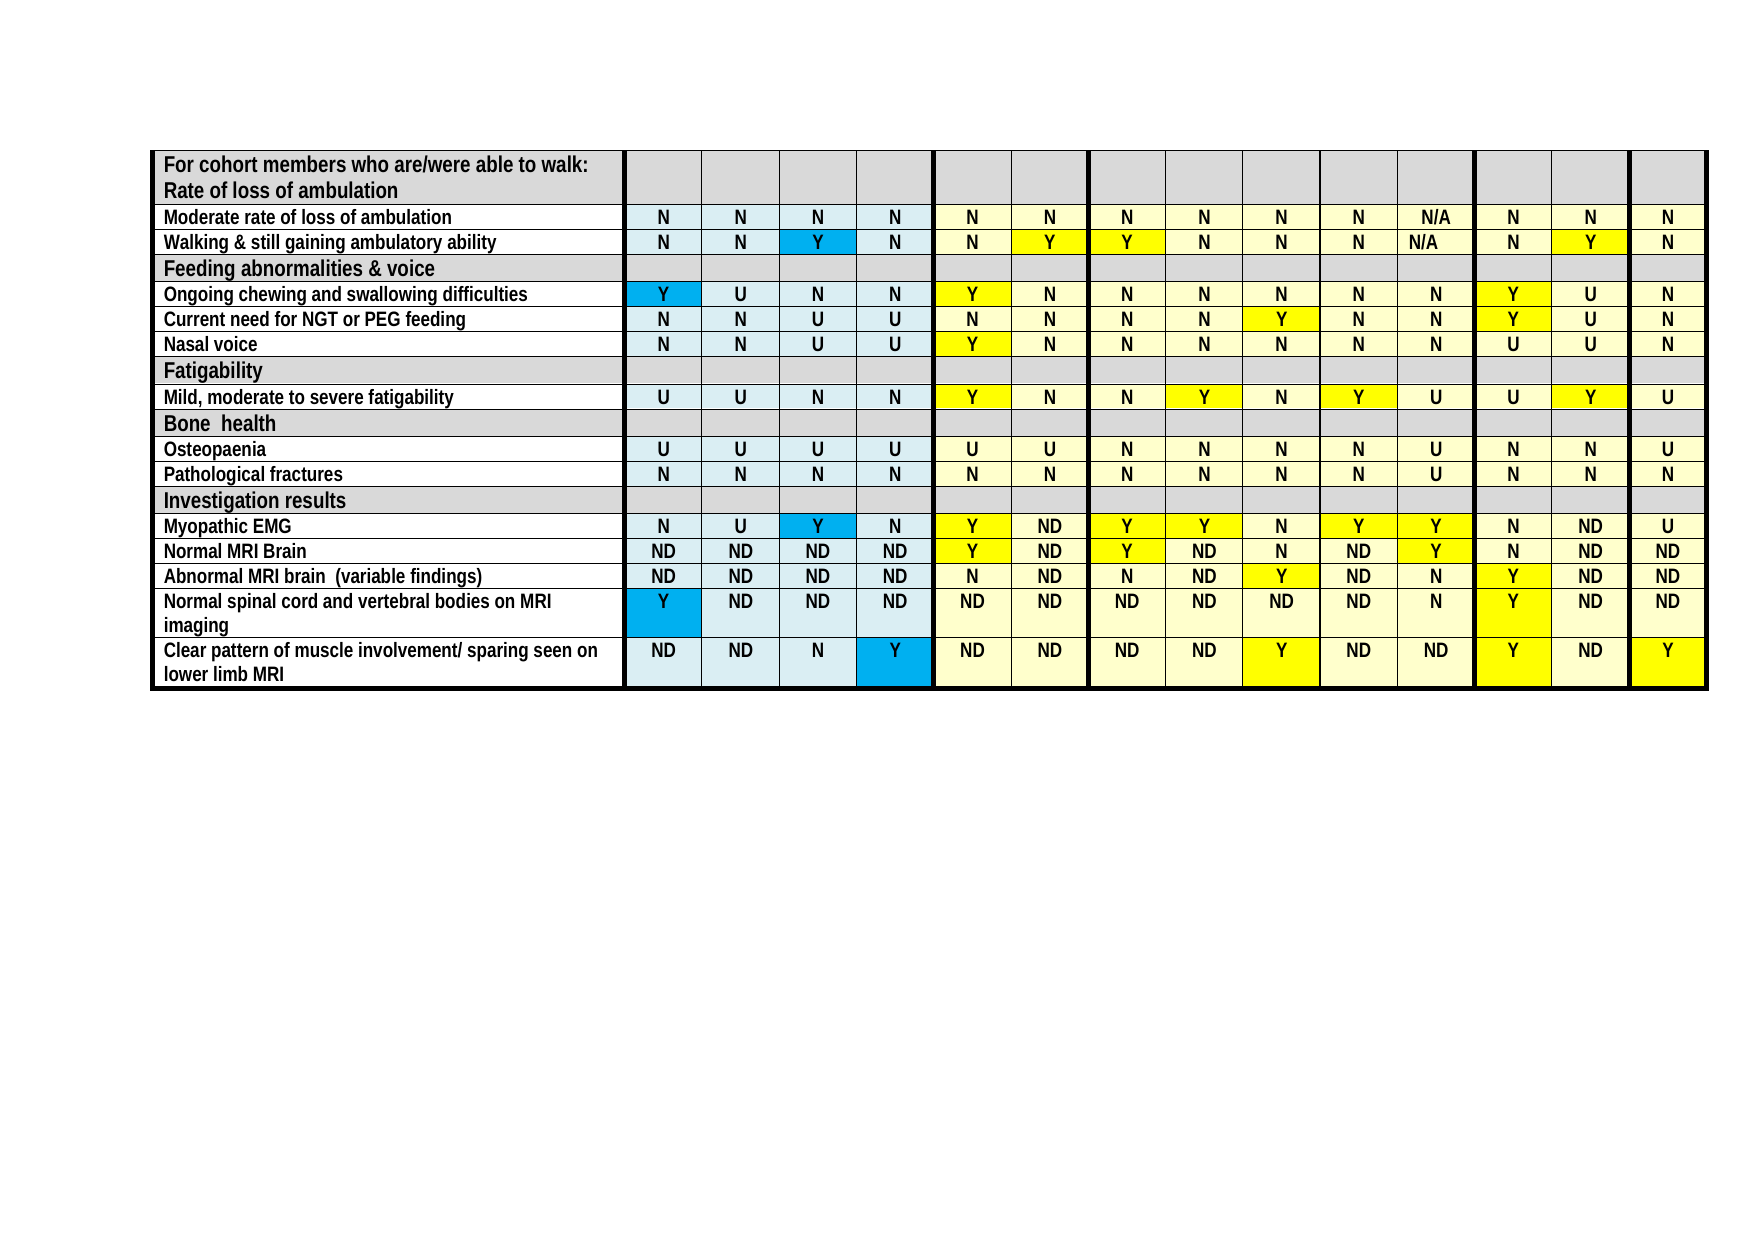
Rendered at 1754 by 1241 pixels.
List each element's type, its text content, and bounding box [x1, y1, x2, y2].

table_cell Y [1477, 307, 1551, 331]
table_cell ND [1166, 638, 1242, 686]
table_cell N [1091, 462, 1165, 486]
table_cell [1012, 357, 1086, 383]
table_cell ND [1321, 564, 1397, 588]
table_cell U [857, 307, 931, 331]
table_cell [857, 255, 931, 281]
table_cell ND [936, 638, 1011, 686]
table_cell ND [1012, 589, 1086, 637]
table_cell N [936, 205, 1011, 229]
table_cell N [1243, 437, 1319, 461]
table_cell ND [1321, 638, 1397, 686]
table_cell [857, 410, 931, 436]
table_cell N [627, 514, 701, 538]
table_cell N [857, 282, 931, 306]
table_cell Ongoing chewing and swallowing difficulties [155, 282, 622, 306]
table_cell Y [936, 332, 1011, 356]
table_cell Y [936, 282, 1011, 306]
table_cell Y [1398, 539, 1472, 563]
table_cell N [1321, 307, 1397, 331]
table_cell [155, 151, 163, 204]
table_cell N/A [1398, 205, 1472, 229]
table_cell [1321, 151, 1397, 204]
table_cell Y [1321, 385, 1397, 408]
table_cell N [780, 638, 856, 686]
table_cell N [1398, 589, 1472, 637]
table_cell [1477, 410, 1551, 436]
table_cell U [857, 437, 931, 461]
table_cell [1477, 357, 1551, 383]
table_cell N [1477, 462, 1551, 486]
table_cell Y [1477, 564, 1551, 588]
table_cell U [1477, 385, 1551, 408]
table_cell [1091, 410, 1165, 436]
table_cell [1166, 410, 1242, 436]
table_cell N [1477, 205, 1551, 229]
table_cell ND [1632, 539, 1704, 563]
table_cell N [1321, 437, 1397, 461]
table_cell ND [1398, 638, 1472, 686]
table_cell [1398, 255, 1472, 281]
table_cell [780, 255, 856, 281]
table_cell Y [1477, 638, 1551, 686]
table_cell N [1243, 282, 1319, 306]
table_cell U [1012, 437, 1086, 461]
table_cell N [1012, 462, 1086, 486]
table_cell ND [857, 539, 931, 563]
table_cell N [1321, 332, 1397, 356]
table_cell Myopathic EMG [155, 514, 622, 538]
table_cell Y [1477, 589, 1551, 637]
table_cell ND [1166, 589, 1242, 637]
table_cell [780, 151, 856, 204]
table_cell Pathological fractures [155, 462, 622, 486]
table_cell N [1091, 282, 1165, 306]
table_cell [780, 487, 856, 513]
table_cell ND [1632, 564, 1704, 588]
table_cell ND [1552, 514, 1627, 538]
table_cell U [1632, 437, 1704, 461]
table_cell Y [1091, 539, 1165, 563]
table_cell N [1012, 332, 1086, 356]
table_cell ND [1012, 638, 1086, 686]
table_cell U [702, 282, 779, 306]
table_cell Y [936, 539, 1011, 563]
table_cell Walking & still gaining ambulatory ability [155, 230, 622, 254]
table_cell Y [1398, 514, 1472, 538]
table_cell [1477, 255, 1551, 281]
table_cell ND [1012, 564, 1086, 588]
table_cell N [702, 307, 779, 331]
table_cell N [1166, 307, 1242, 331]
table_cell Fatigability [155, 357, 622, 383]
table_cell Mild, moderate to severe fatigability [155, 385, 622, 408]
table_cell Y [1012, 230, 1086, 254]
table_cell N [1166, 230, 1242, 254]
table_cell N [1398, 332, 1472, 356]
table_cell [1398, 151, 1472, 204]
table_cell N [1243, 332, 1319, 356]
table_cell Y [1477, 282, 1551, 306]
table_cell Abnormal MRI brain (variable findings) [155, 564, 622, 588]
table_cell [857, 357, 931, 383]
table_cell U [780, 307, 856, 331]
table_cell [1321, 357, 1397, 383]
table_cell N [1166, 332, 1242, 356]
table_cell N [1012, 307, 1086, 331]
table_cell U [780, 437, 856, 461]
table_cell N [1632, 205, 1704, 229]
table_cell N [1632, 230, 1704, 254]
table_cell N [1012, 205, 1086, 229]
table_cell ND [780, 589, 856, 637]
table_cell [1552, 410, 1627, 436]
table_cell ND [780, 564, 856, 588]
table_cell U [1632, 385, 1704, 408]
table_cell N [1552, 462, 1627, 486]
table_cell Y [1166, 514, 1242, 538]
table_cell N [702, 332, 779, 356]
table_cell Y [1091, 230, 1165, 254]
table_cell Y [1552, 385, 1627, 408]
table_cell N [702, 230, 779, 254]
table_cell N [1166, 282, 1242, 306]
table_cell [1321, 255, 1397, 281]
table_cell ND [1166, 564, 1242, 588]
table_cell N [1243, 514, 1319, 538]
table_cell N [627, 462, 701, 486]
table_cell [1632, 487, 1704, 513]
table_cell ND [1321, 589, 1397, 637]
table_cell Y [1632, 638, 1704, 686]
table_cell ND [1321, 539, 1397, 563]
table_cell Y [1321, 514, 1397, 538]
table_cell Feeding abnormalities & voice [155, 255, 622, 281]
table_cell N [1477, 539, 1551, 563]
table_cell [1632, 357, 1704, 383]
table_cell N [1091, 332, 1165, 356]
table_cell N [1552, 205, 1627, 229]
table_cell [780, 410, 856, 436]
table_cell [1552, 487, 1627, 513]
table_cell [702, 410, 779, 436]
table_cell N [627, 332, 701, 356]
table_cell N [1012, 385, 1086, 408]
table_cell [1166, 151, 1242, 204]
table_cell Clear pattern of muscle involvement/ sparing seen on lower limb MRI [155, 638, 622, 686]
table_cell [1166, 255, 1242, 281]
table_cell U [1552, 307, 1627, 331]
table_cell U [857, 332, 931, 356]
table_cell Y [1166, 385, 1242, 408]
table_cell [1552, 357, 1627, 383]
table_cell N [627, 307, 701, 331]
table_cell Y [1552, 230, 1627, 254]
table_cell Y [1243, 307, 1319, 331]
table_cell ND [1091, 589, 1165, 637]
table_cell [1632, 151, 1704, 204]
table_cell Y [936, 385, 1011, 408]
table_cell Current need for NGT or PEG feeding [155, 307, 622, 331]
table_cell Y [936, 514, 1011, 538]
table_cell ND [627, 564, 701, 588]
table_cell N [1632, 282, 1704, 306]
table_cell N [1632, 332, 1704, 356]
table_cell [702, 487, 779, 513]
table_cell N [936, 564, 1011, 588]
table_cell Y [1091, 514, 1165, 538]
table_cell ND [702, 638, 779, 686]
table_cell U [702, 514, 779, 538]
table_cell ND [627, 539, 701, 563]
table_cell N [1321, 230, 1397, 254]
table_cell [1552, 255, 1627, 281]
table_cell U [627, 437, 701, 461]
table_cell [936, 357, 1011, 383]
table_cell N [1243, 230, 1319, 254]
table_cell [1632, 410, 1704, 436]
table_cell Moderate rate of loss of ambulation [155, 205, 622, 229]
table_cell N [1321, 205, 1397, 229]
table_cell N [780, 462, 856, 486]
table_cell N [857, 230, 931, 254]
table_cell ND [1552, 638, 1627, 686]
table_cell [1398, 487, 1472, 513]
table_cell U [1552, 332, 1627, 356]
table_cell N [627, 205, 701, 229]
table_cell [1552, 151, 1627, 204]
table_cell Nasal voice [155, 332, 622, 356]
table_cell N [1091, 564, 1165, 588]
table_cell ND [936, 589, 1011, 637]
table_cell [702, 357, 779, 383]
table_cell ND [780, 539, 856, 563]
table_cell N/A [1398, 230, 1472, 254]
table_cell [1243, 151, 1319, 204]
table_cell Normal MRI Brain [155, 539, 622, 563]
table_cell U [1552, 282, 1627, 306]
table_cell N [1091, 205, 1165, 229]
table_cell N [1243, 462, 1319, 486]
table_cell N [936, 462, 1011, 486]
table_cell N [1166, 205, 1242, 229]
table_cell Osteopaenia [155, 437, 622, 461]
table_cell Y [627, 589, 701, 637]
table_cell N [1321, 282, 1397, 306]
table_cell N [936, 230, 1011, 254]
table_cell ND [1552, 539, 1627, 563]
table_cell Y [780, 514, 856, 538]
table_cell ND [1552, 564, 1627, 588]
table_cell [1477, 151, 1551, 204]
table_cell Y [1243, 638, 1319, 686]
table_cell [857, 487, 931, 513]
table_cell U [1398, 437, 1472, 461]
table_cell ND [1012, 539, 1086, 563]
table_cell [1243, 410, 1319, 436]
table_cell N [1243, 539, 1319, 563]
table_cell U [627, 385, 701, 408]
table_cell [936, 487, 1011, 513]
table_cell N [780, 205, 856, 229]
table_cell Y [857, 638, 931, 686]
table_cell ND [702, 564, 779, 588]
table_cell N [1632, 462, 1704, 486]
table_cell ND [1091, 638, 1165, 686]
table_cell ND [1243, 589, 1319, 637]
table_cell N [1091, 307, 1165, 331]
table_cell [1166, 487, 1242, 513]
table_cell Y [780, 230, 856, 254]
table_cell [1321, 410, 1397, 436]
table_cell U [1632, 514, 1704, 538]
table_cell N [1477, 230, 1551, 254]
table_cell [627, 410, 701, 436]
table_cell [1477, 487, 1551, 513]
table_cell N [1477, 437, 1551, 461]
table_cell N [857, 385, 931, 408]
table_cell U [780, 332, 856, 356]
table_cell N [1632, 307, 1704, 331]
table_cell N [1398, 564, 1472, 588]
table_cell U [702, 385, 779, 408]
table_cell Y [627, 282, 701, 306]
table_cell [1012, 151, 1086, 204]
table_cell N [857, 462, 931, 486]
table_cell N [1091, 437, 1165, 461]
table_cell [1398, 357, 1472, 383]
table_cell [1012, 255, 1086, 281]
table_cell N [1477, 514, 1551, 538]
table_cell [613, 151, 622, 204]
table_cell Normal spinal cord and vertebral bodies on MRI imaging [155, 589, 622, 637]
table_cell [627, 255, 701, 281]
table_cell N [702, 462, 779, 486]
table_cell ND [1632, 589, 1704, 637]
table_cell ND [702, 539, 779, 563]
table_cell ND [627, 638, 701, 686]
table_cell ND [857, 589, 931, 637]
table_cell [936, 255, 1011, 281]
table_cell Bone health [155, 410, 622, 436]
table_cell N [1552, 437, 1627, 461]
table_cell [1243, 255, 1319, 281]
table_cell [627, 357, 701, 383]
table_cell [780, 357, 856, 383]
table_cell [936, 410, 1011, 436]
table_cell [936, 151, 1011, 204]
table_cell N [1166, 437, 1242, 461]
table_cell N [1398, 282, 1472, 306]
table_cell [1012, 410, 1086, 436]
table_cell [1166, 357, 1242, 383]
table_cell N [702, 205, 779, 229]
table_cell N [1091, 385, 1165, 408]
table_cell Investigation results [155, 487, 622, 513]
table_cell N [627, 230, 701, 254]
table_cell U [1398, 385, 1472, 408]
table_cell N [1166, 462, 1242, 486]
table_cell Y [1243, 564, 1319, 588]
table_cell [1398, 410, 1472, 436]
table_cell [1632, 255, 1704, 281]
table_cell N [1243, 205, 1319, 229]
table_cell [1243, 357, 1319, 383]
table_cell ND [1552, 589, 1627, 637]
table_cell U [936, 437, 1011, 461]
table_cell N [1398, 307, 1472, 331]
table_cell N [780, 282, 856, 306]
table_cell ND [1012, 514, 1086, 538]
table_cell [1321, 487, 1397, 513]
table_cell ND [702, 589, 779, 637]
table_cell [1091, 357, 1165, 383]
table_cell [1243, 487, 1319, 513]
table_cell [702, 151, 779, 204]
table_cell [1012, 487, 1086, 513]
table_cell [1091, 151, 1165, 204]
table_cell U [1398, 462, 1472, 486]
table_cell N [857, 205, 931, 229]
table_cell U [702, 437, 779, 461]
table_cell U [1477, 332, 1551, 356]
table_cell N [1012, 282, 1086, 306]
table_cell [1091, 255, 1165, 281]
table_cell N [936, 307, 1011, 331]
table_cell [627, 487, 701, 513]
table_cell [627, 151, 701, 204]
table_cell N [780, 385, 856, 408]
table_cell ND [1166, 539, 1242, 563]
table_cell ND [857, 564, 931, 588]
table_cell [857, 151, 931, 204]
table_cell N [1243, 385, 1319, 408]
table_cell [1091, 487, 1165, 513]
table_cell [702, 255, 779, 281]
table_cell N [1321, 462, 1397, 486]
table_cell N [857, 514, 931, 538]
